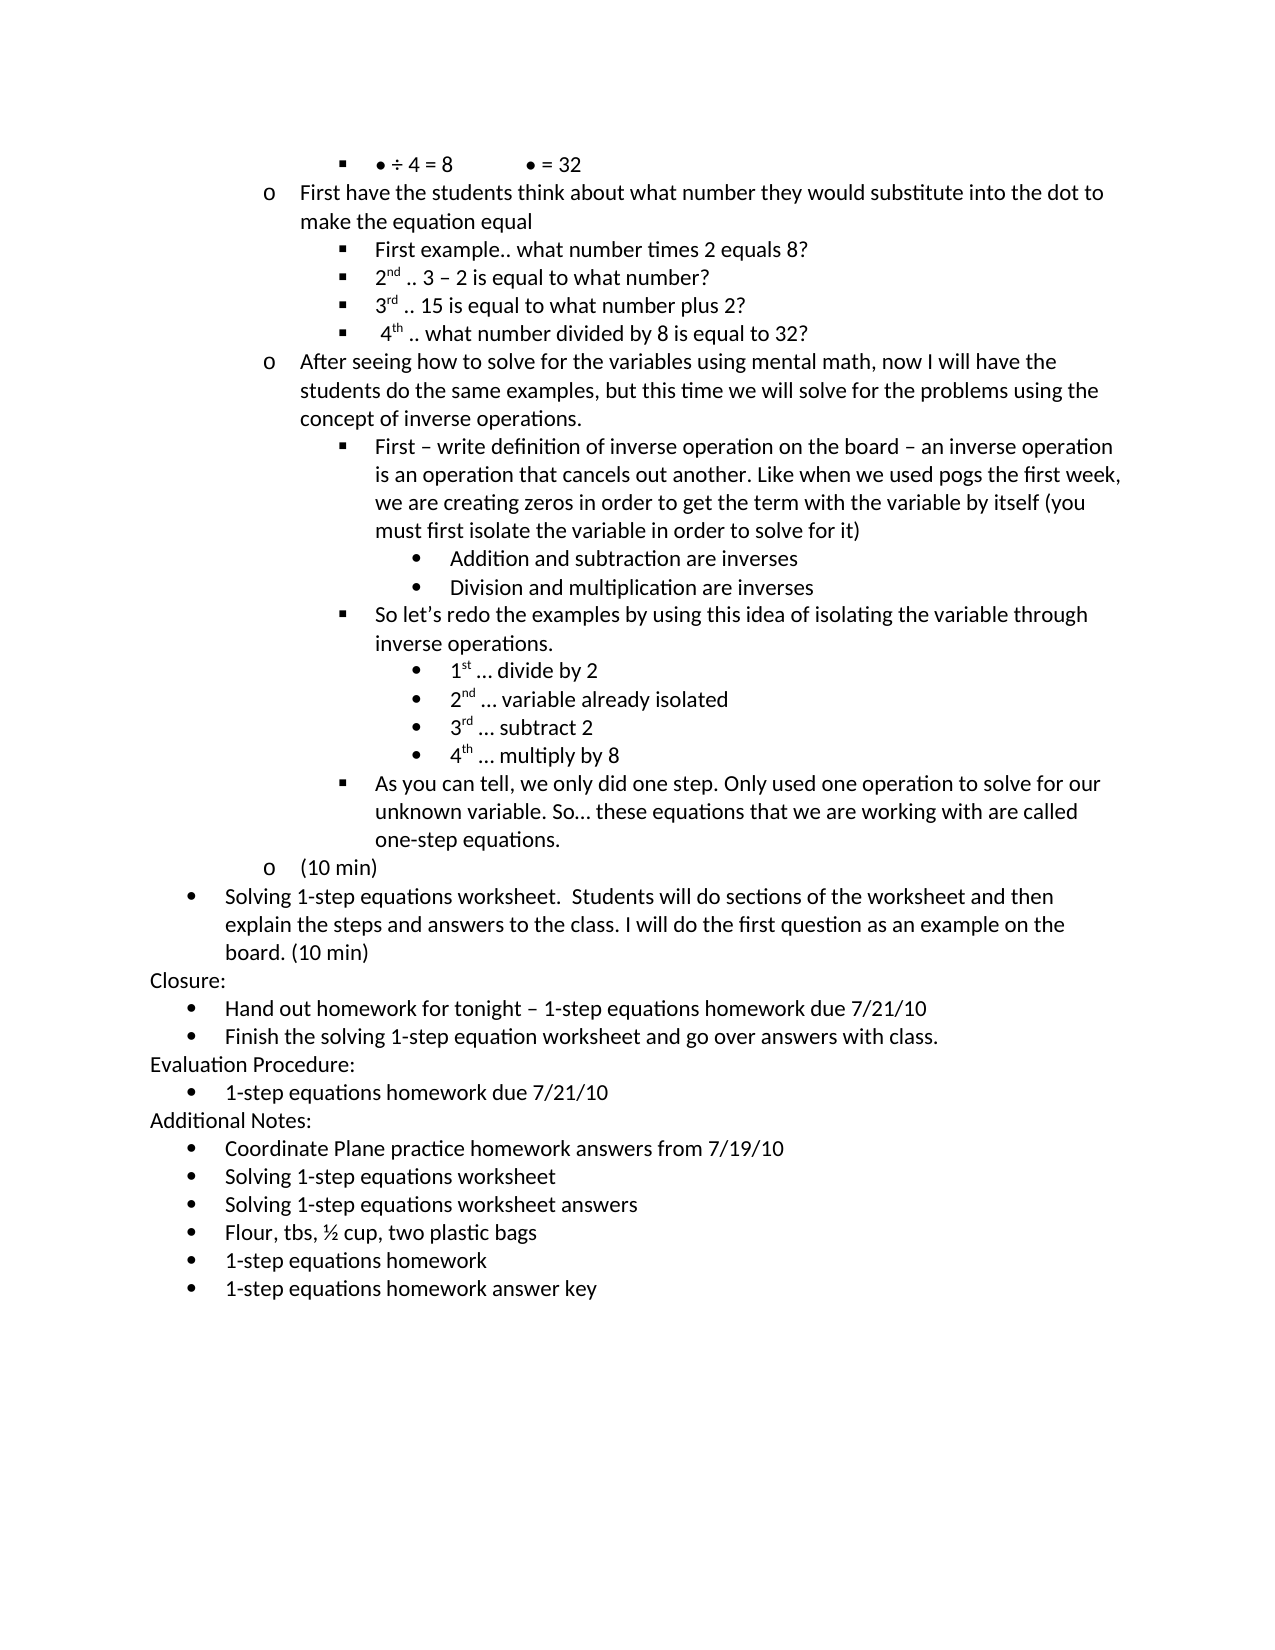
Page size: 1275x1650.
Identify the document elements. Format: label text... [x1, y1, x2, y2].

list Flour, tbs, ½ cup, two plastic bags [187, 1218, 1125, 1246]
list First have the students think about what number they would substitute into the dot to make the equation equal [262, 178, 1125, 235]
list 2nd .. 3 – 2 is equal to what number? [337, 263, 1125, 291]
list So let’s redo the examples by using this idea of isolating the variable through inverse operations. [337, 601, 1125, 657]
list Solving 1-step equations worksheet. Students will do sections of the worksheet and then explain the steps and answers to the class. I will do the first question as an example on the board. (10 min) [187, 882, 1125, 966]
list Division and multiplication are inverses [412, 573, 1125, 601]
list (10 min) [262, 853, 1125, 882]
list • ÷ 4 = 8 • = 32 [337, 150, 1125, 178]
list 1-step equations homework answer key [187, 1274, 1125, 1302]
text Evaluation Procedure: [150, 1050, 1125, 1078]
text Closure: [150, 966, 1125, 994]
text Additional Notes: [150, 1106, 1125, 1134]
list First example.. what number times 2 equals 8? [337, 235, 1125, 263]
list 2nd … variable already isolated [412, 685, 1125, 713]
list 4th … multiply by 8 [412, 741, 1125, 769]
list Finish the solving 1-step equation worksheet and go over answers with class. [187, 1022, 1125, 1050]
list 4th .. what number divided by 8 is equal to 32? [337, 319, 1125, 347]
list 1-step equations homework due 7/21/10 [187, 1078, 1125, 1106]
list As you can tell, we only did one step. Only used one operation to solve for our unknown variable. So… these equations that we are working with are called one-step equations. [337, 769, 1125, 853]
list 1-step equations homework [187, 1246, 1125, 1274]
list Addition and subtraction are inverses [412, 544, 1125, 573]
list Coordinate Plane practice homework answers from 7/19/10 [187, 1134, 1125, 1162]
list Hand out homework for tonight – 1-step equations homework due 7/21/10 [187, 994, 1125, 1022]
list Solving 1-step equations worksheet [187, 1162, 1125, 1190]
list After seeing how to solve for the variables using mental math, now I will have the students do the same examples, but this time we will solve for the problems using the concept of inverse operations. [262, 347, 1125, 432]
list First – write definition of inverse operation on the board – an inverse operation is an operation that cancels out another. Like when we used pogs the first week, we are creating zeros in order to get the term with the variable by itself (you must first isolate the variable in order to solve for it) [337, 432, 1125, 544]
list 3rd … subtract 2 [412, 713, 1125, 741]
list 3rd .. 15 is equal to what number plus 2? [337, 291, 1125, 319]
list 1st … divide by 2 [412, 657, 1125, 685]
list Solving 1-step equations worksheet answers [187, 1190, 1125, 1218]
